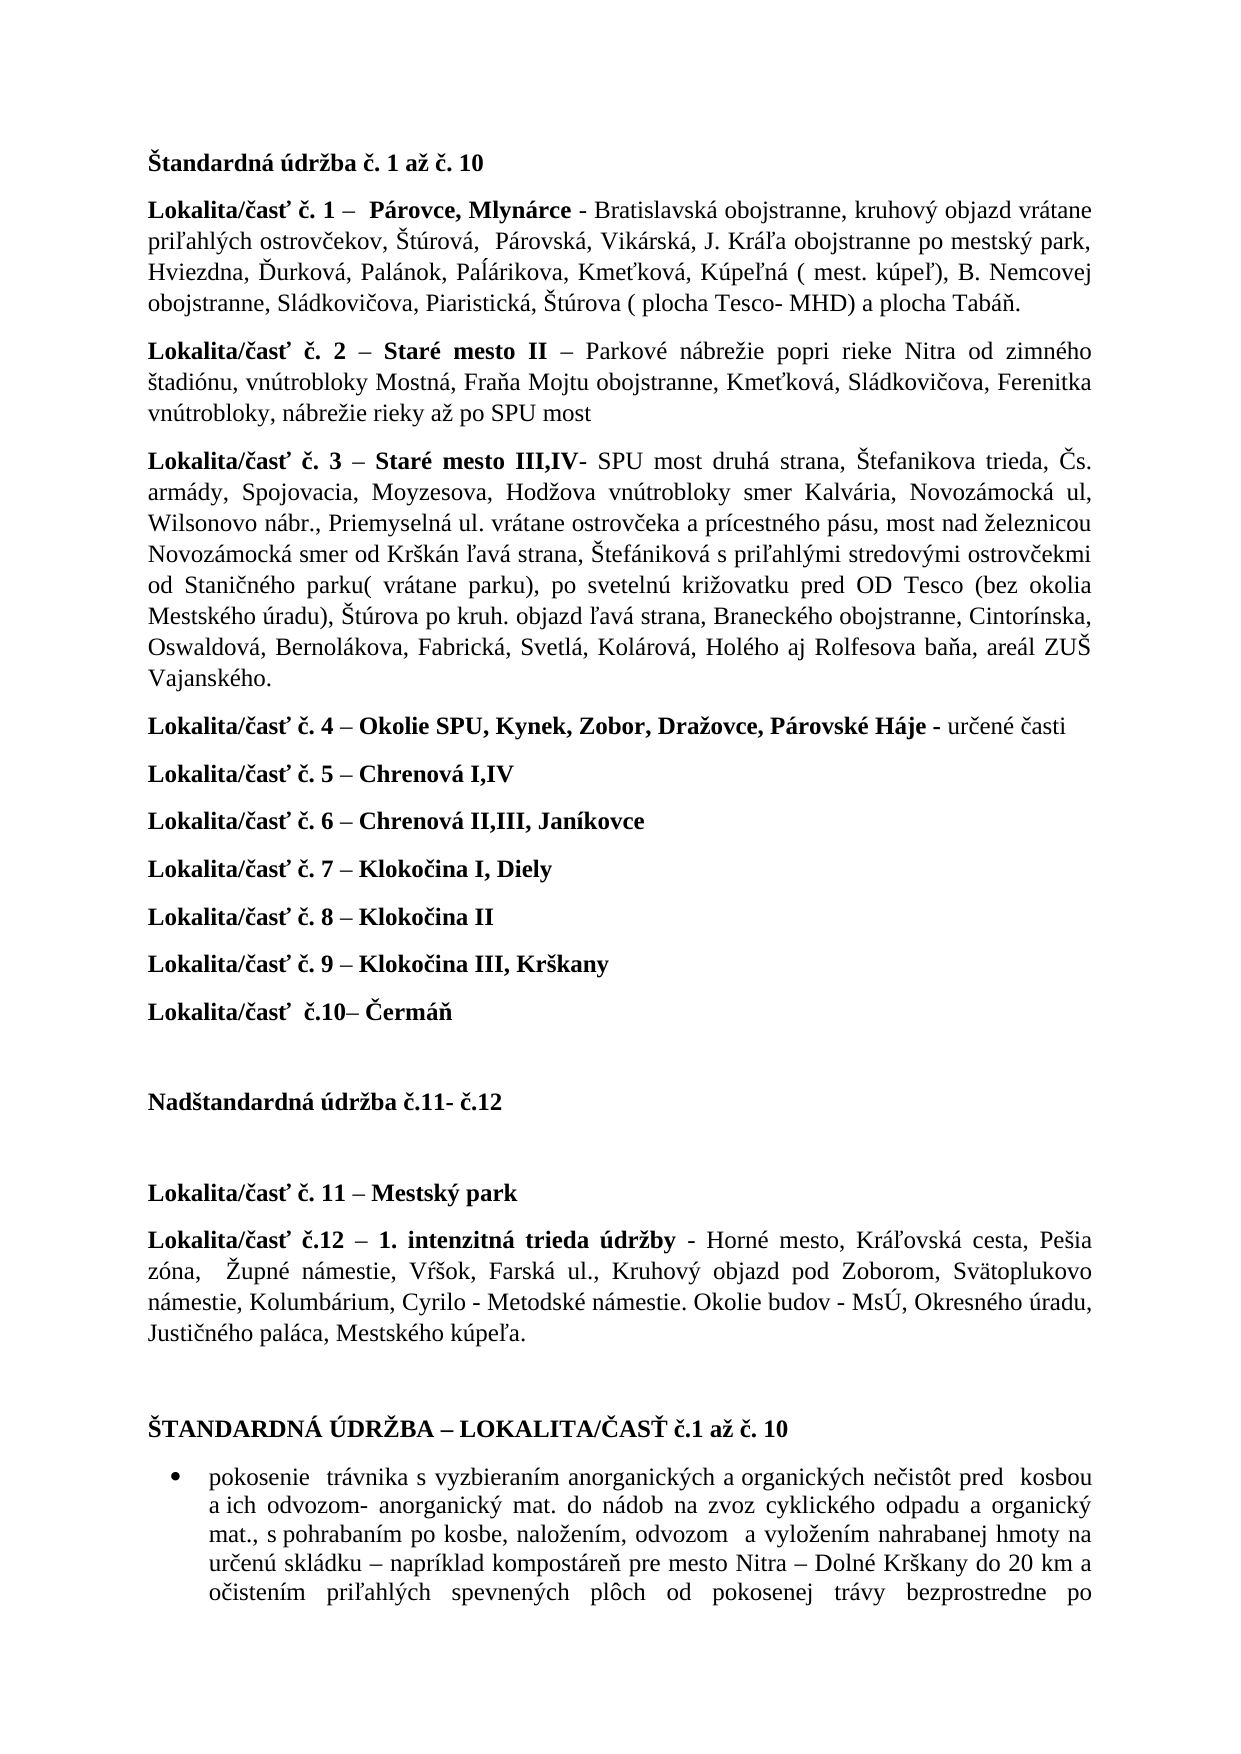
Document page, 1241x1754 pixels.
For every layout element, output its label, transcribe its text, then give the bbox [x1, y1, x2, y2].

text Lokalita/časť č. 11 – Mestský park [148, 1178, 1093, 1206]
text Lokalita/časť č. 8 – Klokočina II [148, 902, 1093, 931]
text Lokalita/časť č. 7 – Klokočina I, Diely [148, 854, 1093, 883]
text Lokalita/časť č. 3 – Staré mesto III,IV- SPU most druhá strana, Štefanikova trieda, Čs. armády, Spojovacia, Moyzesova, Hodžova vnútrobloky smer Kalvária, Novozámocká ul, Wilsonovo nábr., Priemyselná ul. vrátane ostrovčeka a prícestného pásu, most nad železnicou Novozámocká smer od Krškán ľavá strana, Štefániková s priľahlými stredovými ostrovčekmi od Staničného parku( vrátane parku), po svetelnú križovatku pred OD Tesco (bez okolia Mestského úradu), Štúrova po kruh. objazd ľavá strana, Braneckého obojstranne, Cintorínska, Oswaldová, Bernolákova, Fabrická, Svetlá, Kolárová, Holého aj Rolfesova baňa, areál ZUŠ Vajanského. [148, 446, 1093, 692]
text Lokalita/časť č.12 – 1. intenzitná trieda údržby - Horné mesto, Kráľovská cesta, Pešia zóna, Župné námestie, Vŕšok, Farská ul., Kruhový objazd pod Zoborom, Svätoplukovo námestie, Kolumbárium, Cyrilo - Metodské námestie. Okolie budov - MsÚ, Okresného úradu, Justičného paláca, Mestského kúpeľa. [148, 1225, 1093, 1347]
text Lokalita/časť č. 6 – Chrenová II,III, Janíkovce [148, 806, 1093, 835]
text Lokalita/časť č. 1 – Párovce, Mlynárce - Bratislavská obojstranne, kruhový objazd vrátane priľahlých ostrovčekov, Štúrová, Párovská, Vikárská, J. Kráľa obojstranne po mestský park, Hviezdna, Ďurková, Palánok, Paĺárikova, Kmeťková, Kúpeľná ( mest. kúpeľ), B. Nemcovej obojstranne, Sládkovičova, Piaristická, Štúrova ( plocha Tesco- MHD) a plocha Tabáň. [148, 195, 1093, 317]
text Nadštandardná údržba č.11- č.12 [148, 1087, 1093, 1116]
text Lokalita/časť č.10– Čermáň [148, 997, 1093, 1026]
text Lokalita/časť č. 5 – Chrenová I,IV [148, 759, 1093, 787]
text Lokalita/časť č. 2 – Staré mesto II – Parkové nábrežie popri rieke Nitra od zimného štadiónu, vnútrobloky Mostná, Fraňa Mojtu obojstranne, Kmeťková, Sládkovičova, Ferenitka vnútrobloky, nábrežie rieky až po SPU most [148, 336, 1093, 427]
text Lokalita/časť č. 4 – Okolie SPU, Kynek, Zobor, Dražovce, Párovské Háje - určené časti [148, 711, 1093, 740]
text ŠTANDARDNÁ ÚDRŽBA – LOKALITA/ČASŤ č.1 až č. 10 [148, 1414, 1093, 1443]
text Lokalita/časť č. 9 – Klokočina III, Krškany [148, 949, 1093, 978]
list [171, 1462, 1093, 1605]
text Štandardná údržba č. 1 až č. 10 [148, 148, 1093, 176]
